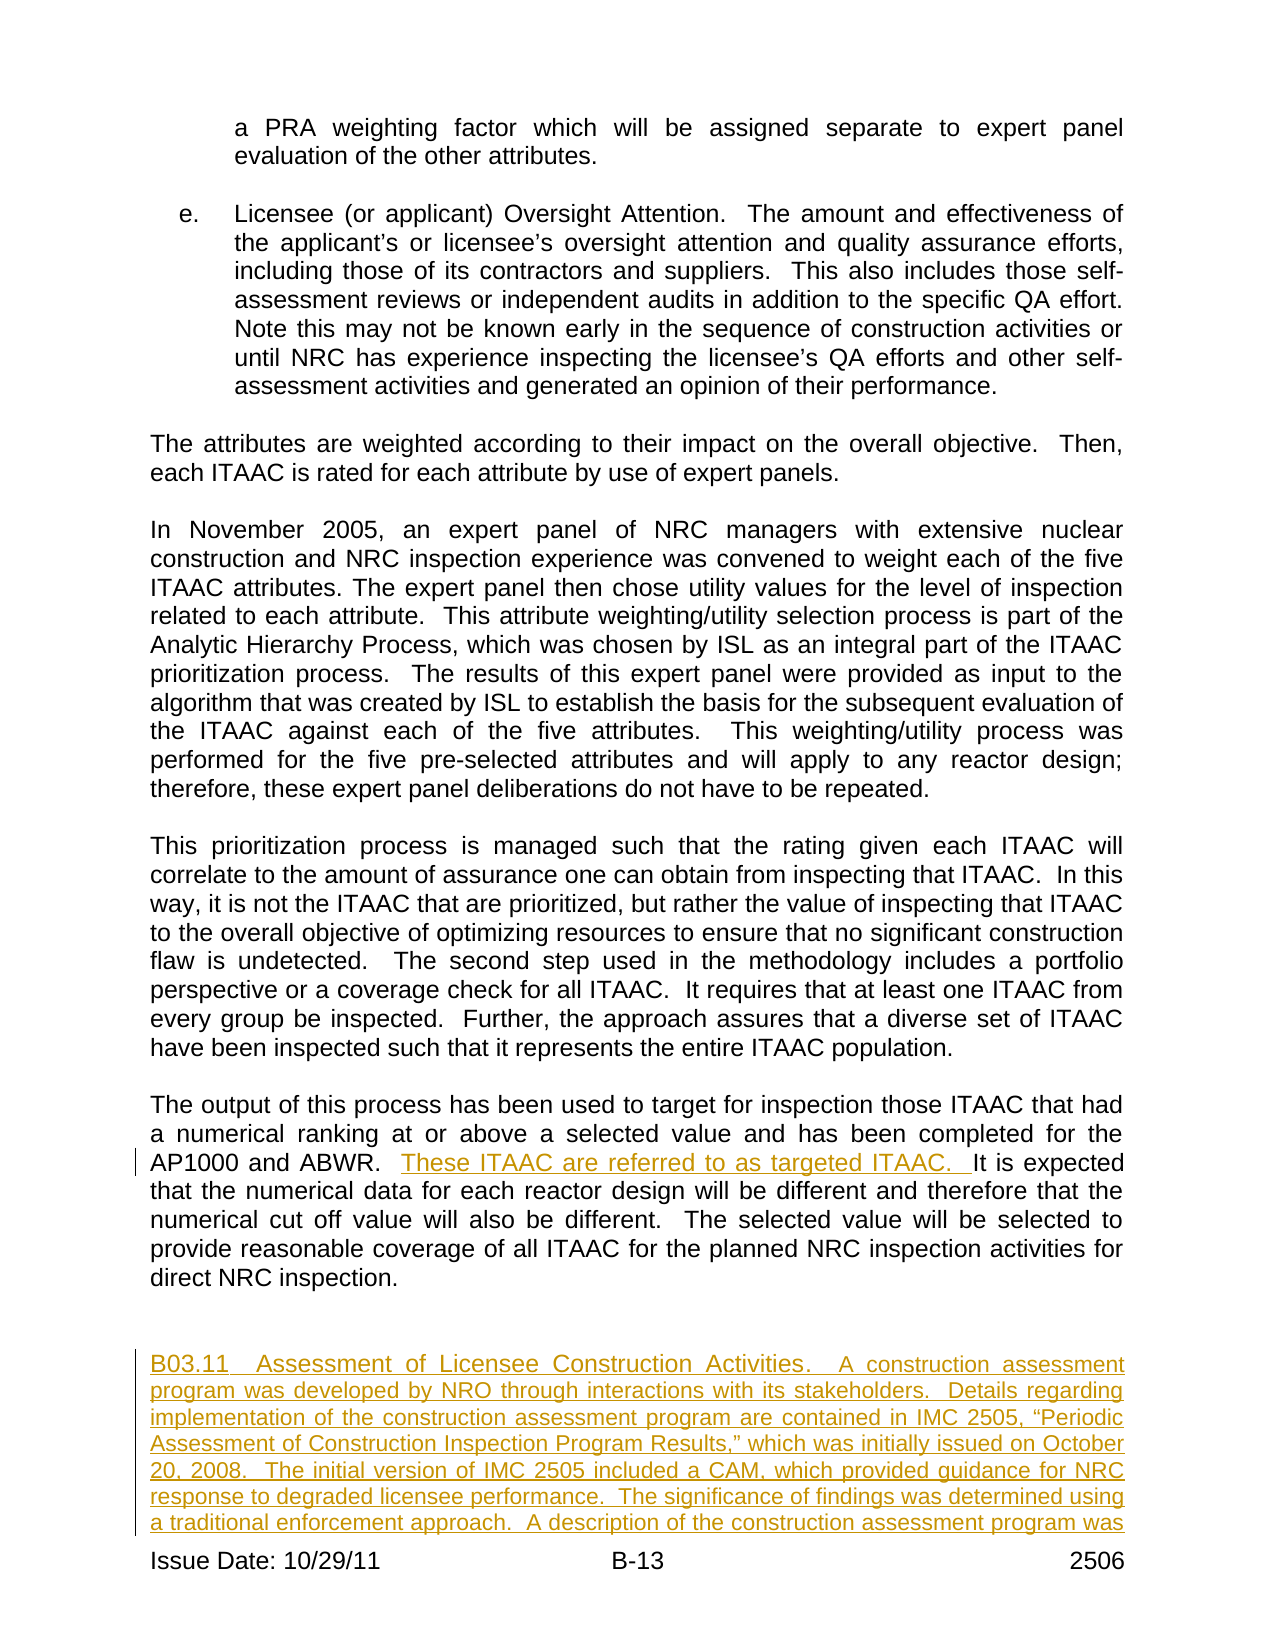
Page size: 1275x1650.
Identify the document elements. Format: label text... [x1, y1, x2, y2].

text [178, 112, 1125, 170]
text The attributes are weighted according to their impact on the overall objective. Then, each ITAAC is rated for each attribute by use of expert panels. [150, 429, 1125, 486]
text e. Licensee (or applicant) Oversight Attention. The amount and effectiveness of the applicant’s or licensee’s oversight attention and quality assurance efforts, including those of its contractors and suppliers. This also includes those self-assessment reviews or independent audits in addition to the specific QA effort. Note this may not be known early in the sequence of construction activities or until NRC has experience inspecting the licensee’s QA efforts and other self-assessment activities and generated an opinion of their performance. [178, 199, 1125, 400]
text This prioritization process is managed such that the rating given each ITAAC will correlate to the amount of assurance one can obtain from inspecting that ITAAC. In this way, it is not the ITAAC that are prioritized, but rather the value of inspecting that ITAAC to the overall objective of optimizing resources to ensure that no significant construction flaw is undetected. The second step used in the methodology includes a portfolio perspective or a coverage check for all ITAAC. It requires that at least one ITAAC from every group be inspected. Further, the approach assures that a diverse set of ITAAC have been inspected such that it represents the entire ITAAC population. [150, 831, 1125, 1061]
text In November 2005, an expert panel of NRC managers with extensive nuclear construction and NRC inspection experience was convened to weight each of the five ITAAC attributes. The expert panel then chose utility values for the level of inspection related to each attribute. This attribute weighting/utility selection process is part of the Analytic Hierarchy Process, which was chosen by ISL as an integral part of the ITAAC prioritization process. The results of this expert panel were provided as input to the algorithm that was created by ISL to establish the basis for the subsequent evaluation of the ITAAC against each of the five attributes. This weighting/utility process was performed for the five pre-selected attributes and will apply to any reactor design; therefore, these expert panel deliberations do not have to be repeated. [150, 515, 1125, 802]
text The output of this process has been used to target for inspection those ITAAC that had a numerical ranking at or above a selected value and has been completed for the AP1000 and ABWR. It is expected that the numerical data for each reactor design will be different and therefore that the numerical cut off value will also be different. The selected value will be selected to provide reasonable coverage of all ITAAC for the planned NRC inspection activities for direct NRC inspection. [150, 1090, 1125, 1291]
